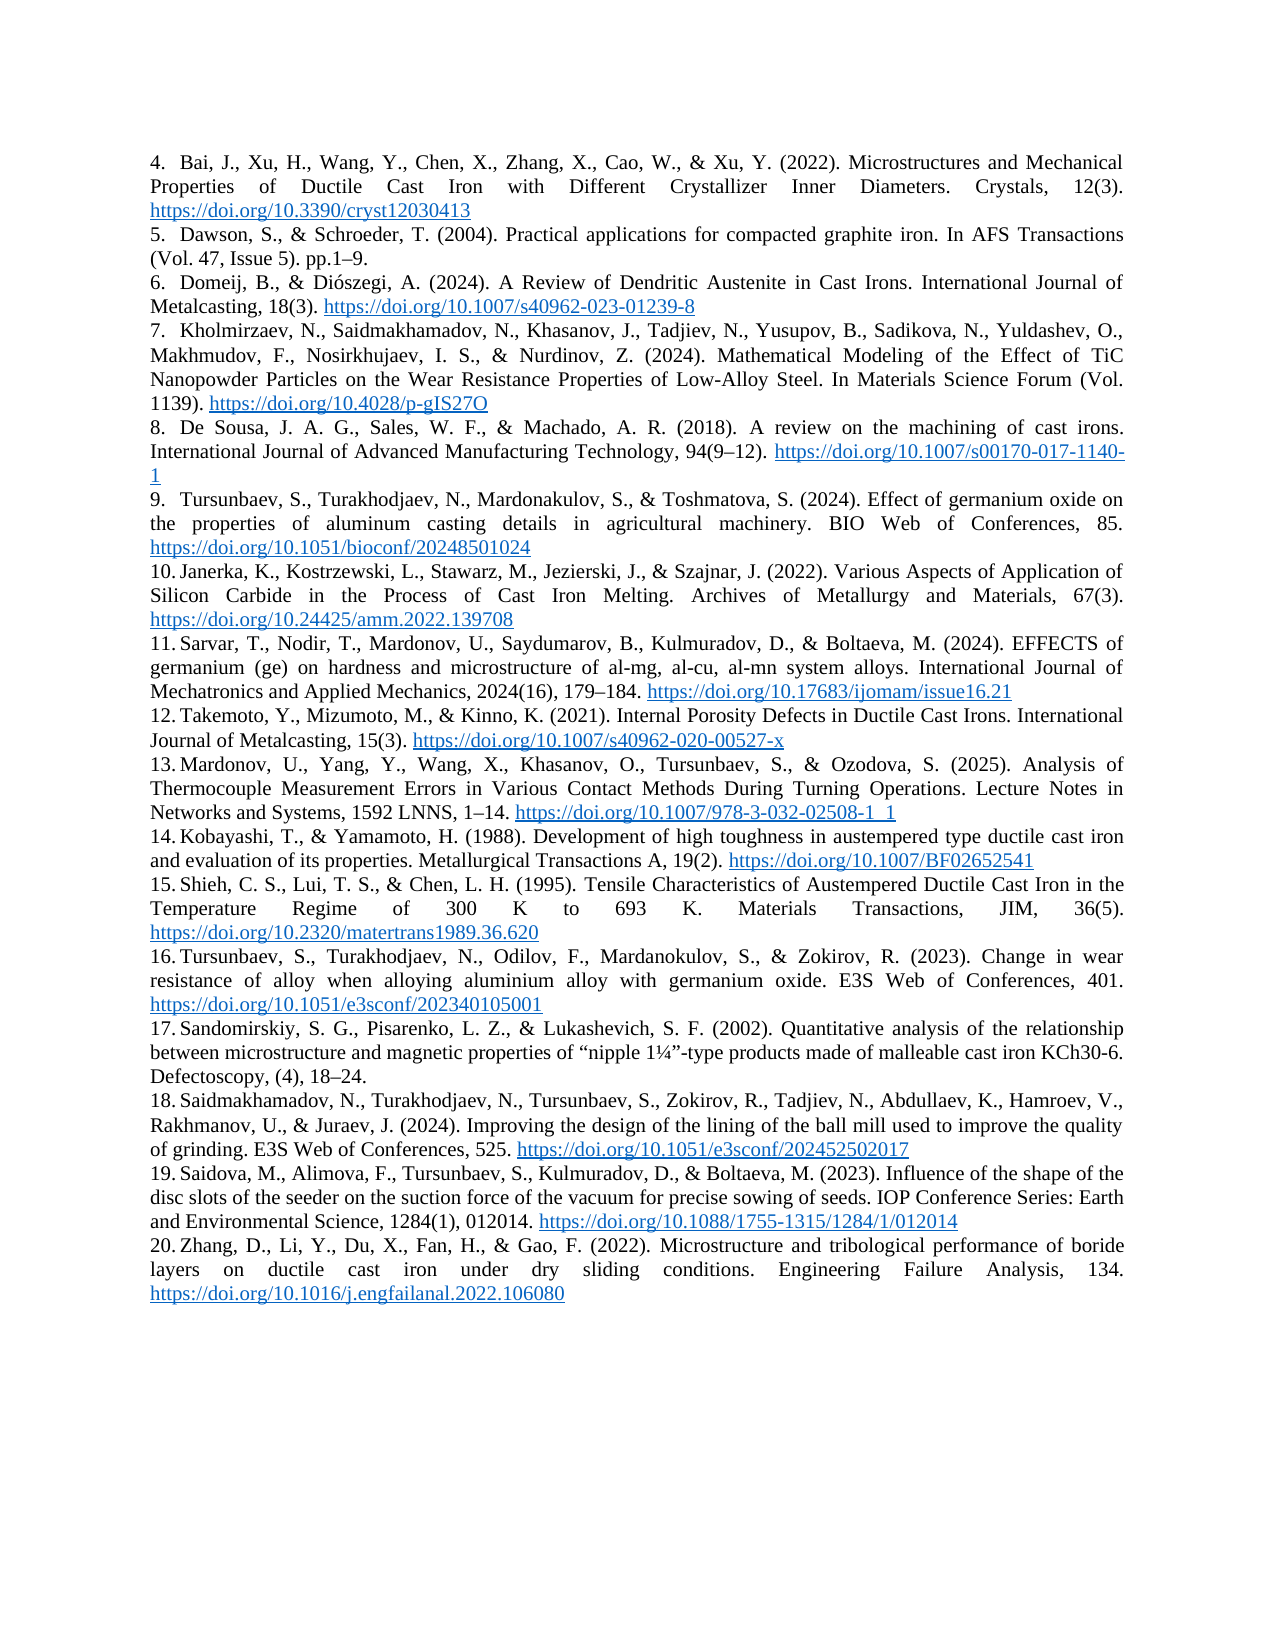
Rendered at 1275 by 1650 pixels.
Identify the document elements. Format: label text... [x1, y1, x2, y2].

list Dawson, S., & Schroeder, T. (2004). Practical applications for compacted graphite iron. In AFS Transactions (Vol. 47, Issue 5). pp.1–9. [150, 222, 1125, 270]
list Domeij, B., & Diószegi, A. (2024). A Review of Dendritic Austenite in Cast Irons. International Journal of Metalcasting, 18(3). https://doi.org/10.1007/s40962-023-01239-8 [150, 270, 1125, 318]
list Bai, J., Xu, H., Wang, Y., Chen, X., Zhang, X., Cao, W., & Xu, Y. (2022). Microstructures and Mechanical Properties of Ductile Cast Iron with Different Crystallizer Inner Diameters. Crystals, 12(3). https://doi.org/10.3390/cryst12030413 [150, 150, 1125, 222]
list Takemoto, Y., Mizumoto, M., & Kinno, K. (2021). Internal Porosity Defects in Ductile Cast Irons. International Journal of Metalcasting, 15(3). https://doi.org/10.1007/s40962-020-00527-x [150, 703, 1125, 752]
list Kholmirzaev, N., Saidmakhamadov, N., Khasanov, J., Tadjiev, N., Yusupov, B., Sadikova, N., Yuldashev, O., Makhmudov, F., Nosirkhujaev, I. S., & Nurdinov, Z. (2024). Mathematical Modeling of the Effect of TiC Nanopowder Particles on the Wear Resistance Properties of Low-Alloy Steel. In Materials Science Forum (Vol. 1139). https://doi.org/10.4028/p-gIS27O [150, 318, 1125, 415]
list Kobayashi, T., & Yamamoto, H. (1988). Development of high toughness in austempered type ductile cast iron and evaluation of its properties. Metallurgical Transactions A, 19(2). https://doi.org/10.1007/BF02652541 [150, 824, 1125, 872]
list Sandomirskiy, S. G., Pisarenko, L. Z., & Lukashevich, S. F. (2002). Quantitative analysis of the relationship between microstructure and magnetic properties of “nipple 1¼”-type products made of malleable cast iron KCh30-6. Defectoscopy, (4), 18–24. [150, 1016, 1125, 1088]
list Saidmakhamadov, N., Turakhodjaev, N., Tursunbaev, S., Zokirov, R., Tadjiev, N., Abdullaev, K., Hamroev, V., Rakhmanov, U., & Juraev, J. (2024). Improving the design of the lining of the ball mill used to improve the quality of grinding. E3S Web of Conferences, 525. https://doi.org/10.1051/e3sconf/202452502017 [150, 1088, 1125, 1161]
list Saidova, M., Alimova, F., Tursunbaev, S., Kulmuradov, D., & Boltaeva, M. (2023). Influence of the shape of the disc slots of the seeder on the suction force of the vacuum for precise sowing of seeds. IOP Conference Series: Earth and Environmental Science, 1284(1), 012014. https://doi.org/10.1088/1755-1315/1284/1/012014 [150, 1161, 1125, 1233]
list Zhang, D., Li, Y., Du, X., Fan, H., & Gao, F. (2022). Microstructure and tribological performance of boride layers on ductile cast iron under dry sliding conditions. Engineering Failure Analysis, 134. https://doi.org/10.1016/j.engfailanal.2022.106080 [150, 1233, 1125, 1305]
list De Sousa, J. A. G., Sales, W. F., & Machado, A. R. (2018). A review on the machining of cast irons. International Journal of Advanced Manufacturing Technology, 94(9–12). https://doi.org/10.1007/s00170-017-1140-1 [150, 415, 1125, 487]
list Tursunbaev, S., Turakhodjaev, N., Mardonakulov, S., & Toshmatova, S. (2024). Effect of germanium oxide on the properties of aluminum casting details in agricultural machinery. BIO Web of Conferences, 85. https://doi.org/10.1051/bioconf/20248501024 [150, 487, 1125, 559]
list Shieh, C. S., Lui, T. S., & Chen, L. H. (1995). Tensile Characteristics of Austempered Ductile Cast Iron in the Temperature Regime of 300 K to 693 K. Materials Transactions, JIM, 36(5). https://doi.org/10.2320/matertrans1989.36.620 [150, 872, 1125, 944]
list Tursunbaev, S., Turakhodjaev, N., Odilov, F., Mardanokulov, S., & Zokirov, R. (2023). Change in wear resistance of alloy when alloying aluminium alloy with germanium oxide. E3S Web of Conferences, 401. https://doi.org/10.1051/e3sconf/202340105001 [150, 944, 1125, 1016]
list Sarvar, T., Nodir, T., Mardonov, U., Saydumarov, B., Kulmuradov, D., & Boltaeva, M. (2024). EFFECTS of germanium (ge) on hardness and microstructure of al-mg, al-cu, al-mn system alloys. International Journal of Mechatronics and Applied Mechanics, 2024(16), 179–184. https://doi.org/10.17683/ijomam/issue16.21 [150, 631, 1125, 703]
list Janerka, K., Kostrzewski, L., Stawarz, M., Jezierski, J., & Szajnar, J. (2022). Various Aspects of Application of Silicon Carbide in the Process of Cast Iron Melting. Archives of Metallurgy and Materials, 67(3). https://doi.org/10.24425/amm.2022.139708 [150, 559, 1125, 631]
list Mardonov, U., Yang, Y., Wang, X., Khasanov, O., Tursunbaev, S., & Ozodova, S. (2025). Analysis of Thermocouple Measurement Errors in Various Contact Methods During Turning Operations. Lecture Notes in Networks and Systems, 1592 LNNS, 1–14. https://doi.org/10.1007/978-3-032-02508-1_1 [150, 752, 1125, 824]
